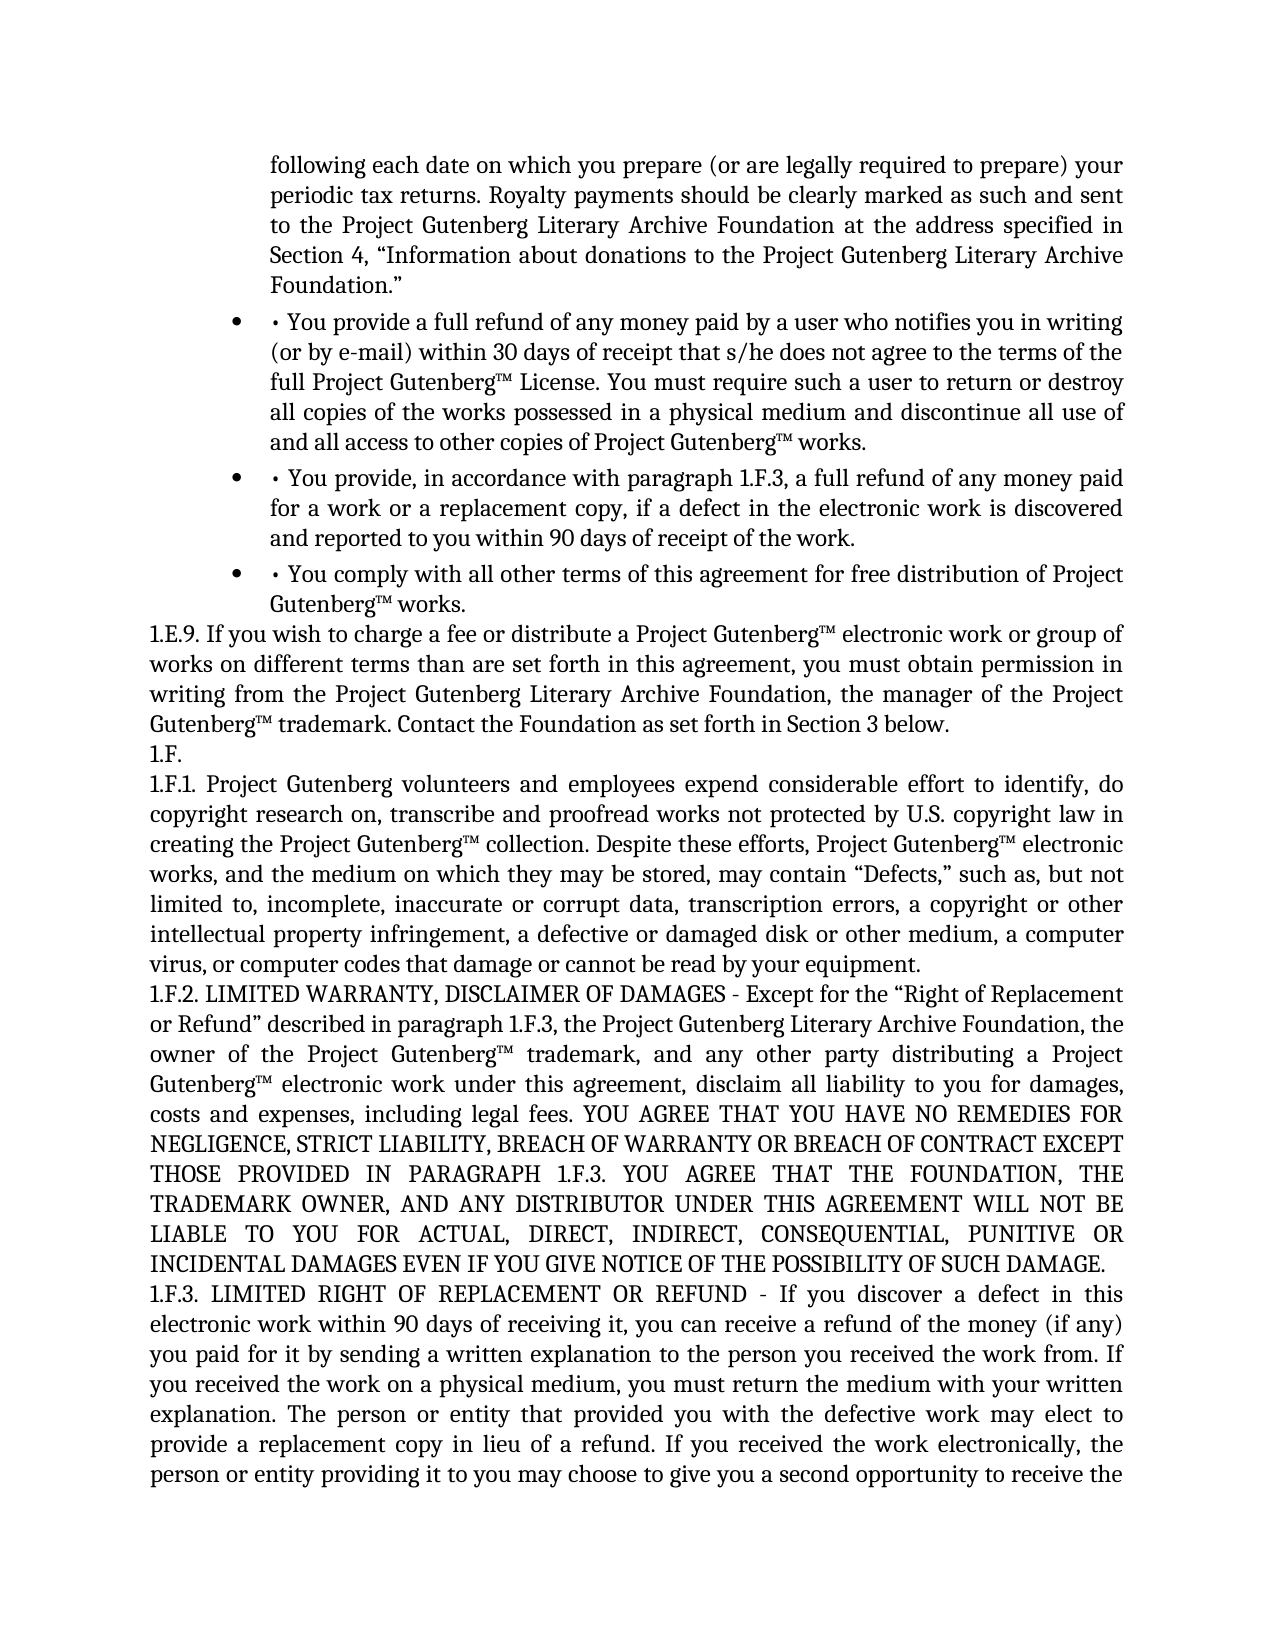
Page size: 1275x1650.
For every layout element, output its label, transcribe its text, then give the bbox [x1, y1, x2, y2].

text 1.F. [150, 739, 1125, 769]
text 1.E.9. If you wish to charge a fee or distribute a Project Gutenberg™ electronic work or group of works on different terms than are set forth in this agreement, you must obtain permission in writing from the Project Gutenberg Literary Archive Foundation, the manager of the Project Gutenberg™ trademark. Contact the Foundation as set forth in Section 3 below. [150, 619, 1125, 739]
text 1.F.2. LIMITED WARRANTY, DISCLAIMER OF DAMAGES - Except for the “Right of Replacement or Refund” described in paragraph 1.F.3, the Project Gutenberg Literary Archive Foundation, the owner of the Project Gutenberg™ trademark, and any other party distributing a Project Gutenberg™ electronic work under this agreement, disclaim all liability to you for damages, costs and expenses, including legal fees. YOU AGREE THAT YOU HAVE NO REMEDIES FOR NEGLIGENCE, STRICT LIABILITY, BREACH OF WARRANTY OR BREACH OF CONTRACT EXCEPT THOSE PROVIDED IN PARAGRAPH 1.F.3. YOU AGREE THAT THE FOUNDATION, THE TRADEMARK OWNER, AND ANY DISTRIBUTOR UNDER THIS AGREEMENT WILL NOT BE LIABLE TO YOU FOR ACTUAL, DIRECT, INDIRECT, CONSEQUENTIAL, PUNITIVE OR INCIDENTAL DAMAGES EVEN IF YOU GIVE NOTICE OF THE POSSIBILITY OF SUCH DAMAGE. [150, 979, 1125, 1279]
list • You provide, in accordance with paragraph 1.F.3, a full refund of any money paid for a work or a replacement copy, if a defect in the electronic work is discovered and reported to you within 90 days of receipt of the work. [232, 462, 1125, 552]
list • You provide a full refund of any money paid by a user who notifies you in writing (or by e-mail) within 30 days of receipt that s/he does not agree to the terms of the full Project Gutenberg™ License. You must require such a user to return or destroy all copies of the works possessed in a physical medium and discontinue all use of and all access to other copies of Project Gutenberg™ works. [232, 306, 1125, 456]
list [232, 150, 1125, 300]
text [150, 1279, 1125, 1489]
text 1.F.1. Project Gutenberg volunteers and employees expend considerable effort to identify, do copyright research on, transcribe and proofread works not protected by U.S. copyright law in creating the Project Gutenberg™ collection. Despite these efforts, Project Gutenberg™ electronic works, and the medium on which they may be stored, may contain “Defects,” such as, but not limited to, incomplete, inaccurate or corrupt data, transcription errors, a copyright or other intellectual property infringement, a defective or damaged disk or other medium, a computer virus, or computer codes that damage or cannot be read by your equipment. [150, 769, 1125, 979]
list • You comply with all other terms of this agreement for free distribution of Project Gutenberg™ works. [232, 559, 1125, 619]
